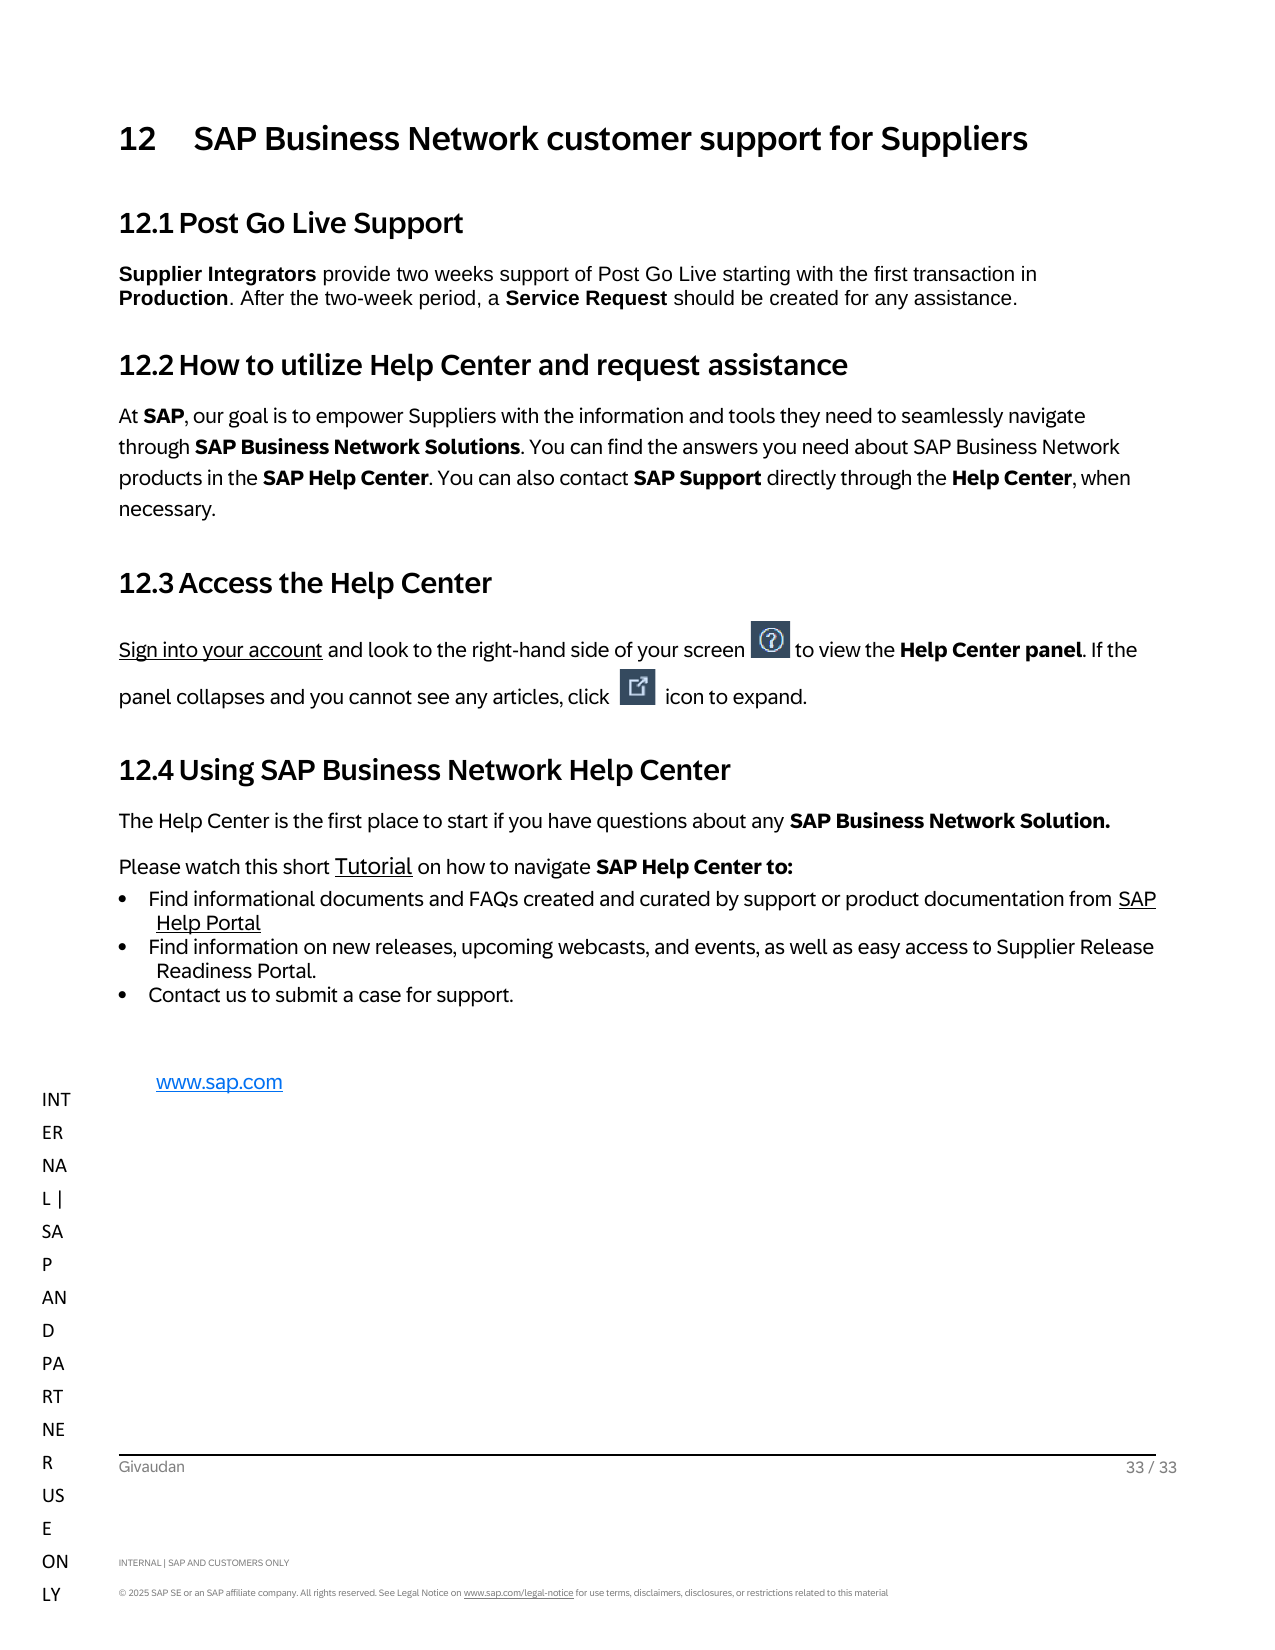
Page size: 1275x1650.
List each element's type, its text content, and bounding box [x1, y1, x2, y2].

subtitle Access the Help Center [119, 566, 1156, 599]
subtitle SAP Business Network customer support for Suppliers [119, 119, 1156, 157]
text Please watch this short Tutorial on how to navigate SAP Help Center to: [119, 853, 1156, 879]
text The Help Center is the first place to start if you have questions about any SAP Business Network Solution. [119, 809, 1156, 833]
list Find informational documents and FAQs created and curated by support or product documentation from SAP Help Portal [119, 887, 1156, 935]
picture [619, 669, 656, 705]
list Contact us to submit a case for support. [119, 983, 1156, 1007]
subtitle How to utilize Help Center and request assistance [119, 348, 1156, 381]
picture [750, 621, 791, 658]
subtitle Using SAP Business Network Help Center [119, 753, 1156, 787]
list Find information on new releases, upcoming webcasts, and events, as well as easy access to Supplier Release Readiness Portal. [119, 935, 1156, 983]
list www.sap.com [156, 1069, 1156, 1093]
text Supplier Integrators provide two weeks support of Post Go Live starting with the first transaction in Production. After the two-week period, a Service Request should be created for any assistance. [119, 262, 1156, 310]
text Sign into your account and look to the right-hand side of your screen to view the Help Center panel. If the panel collapses and you cannot see any articles, click icon to expand. [119, 622, 1156, 709]
subtitle Post Go Live Support [119, 206, 1156, 240]
text At SAP, our goal is to empower Suppliers with the information and tools they need to seamlessly navigate through SAP Business Network Solutions. You can find the answers you need about SAP Business Network products in the SAP Help Center. You can also contact SAP Support directly through the Help Center, when necessary. [119, 404, 1156, 521]
